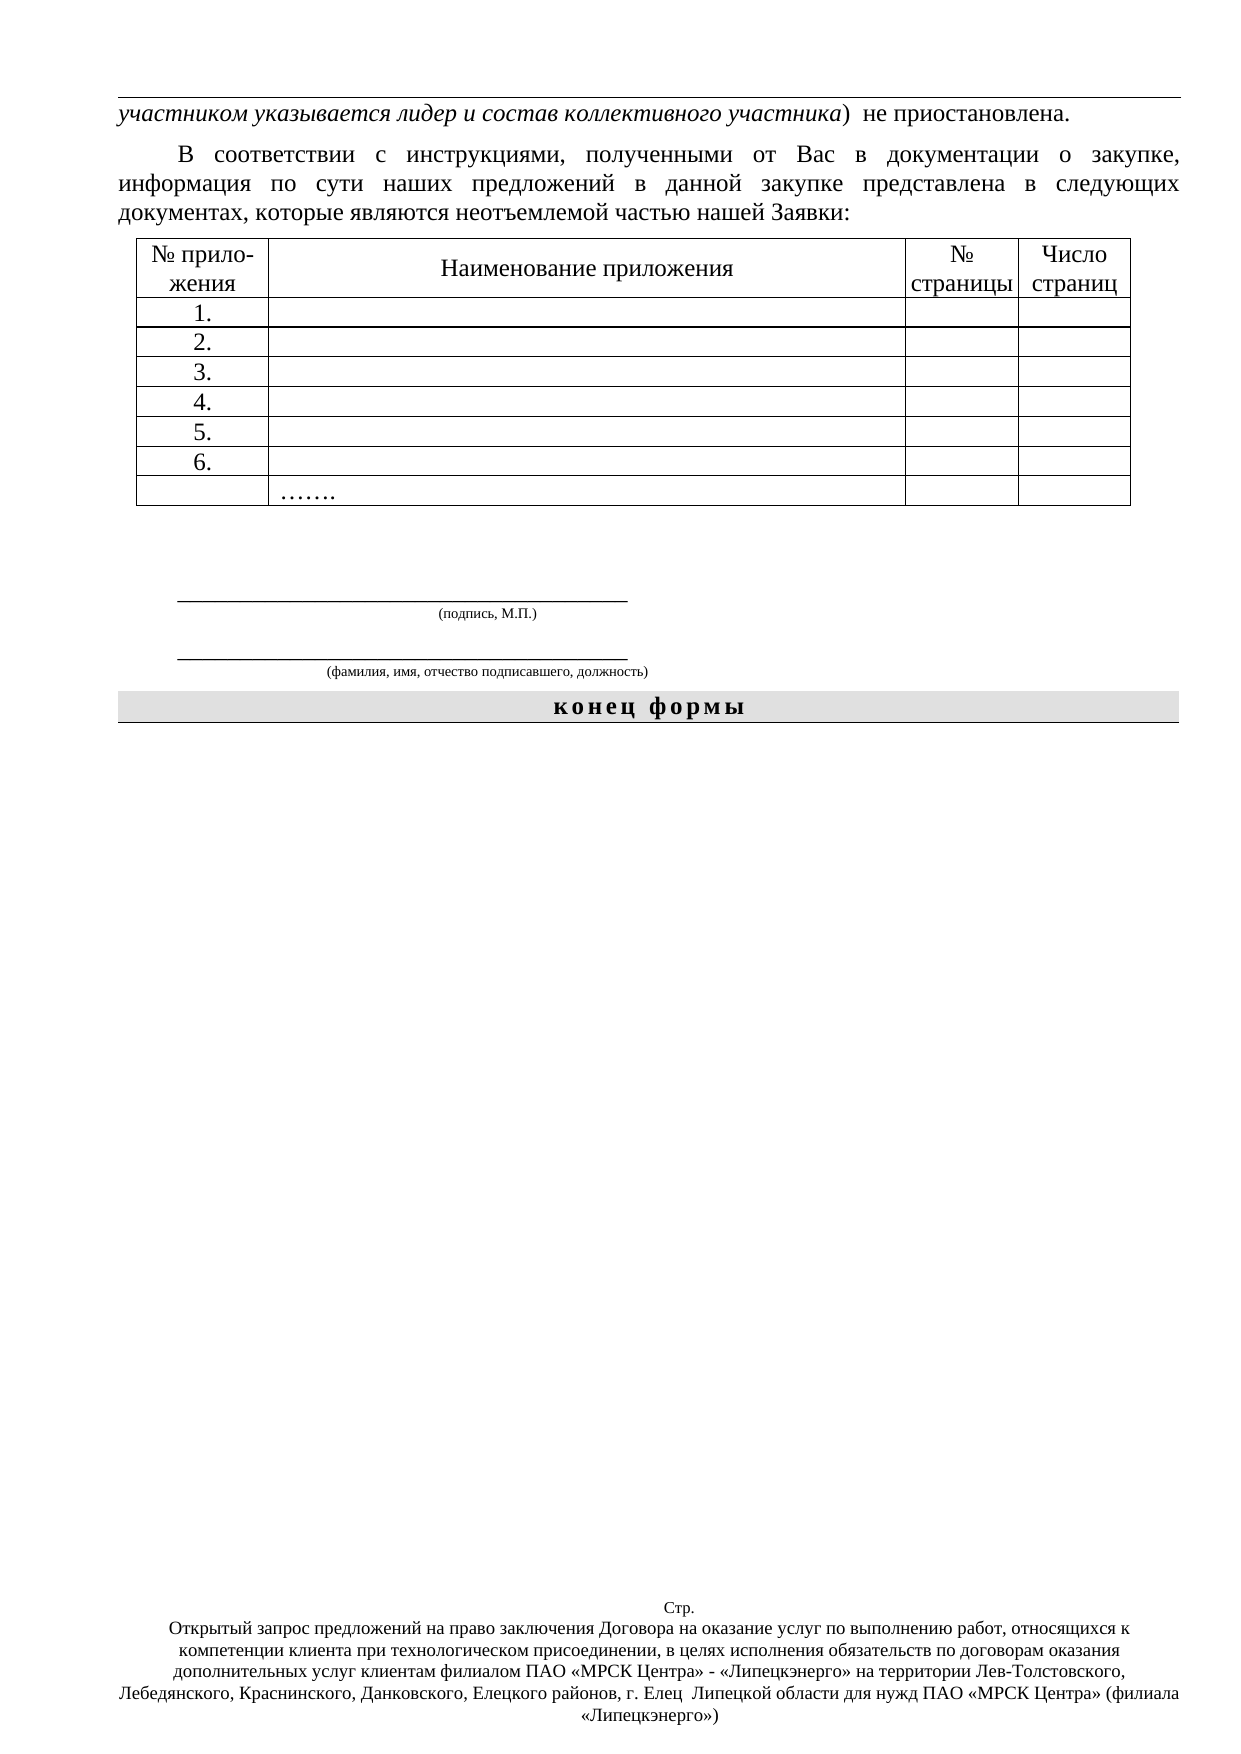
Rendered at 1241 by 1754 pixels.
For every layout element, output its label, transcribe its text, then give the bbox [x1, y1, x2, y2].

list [118, 98, 1181, 127]
table_cell [1019, 328, 1130, 356]
table_cell [137, 476, 268, 505]
table_cell 3. [137, 357, 268, 386]
table_cell 2. [137, 328, 268, 356]
table_header Число страниц [1019, 239, 1130, 297]
text ____________________________________ [118, 576, 1181, 605]
table_cell [906, 328, 1018, 356]
table_cell [906, 298, 1018, 326]
table_cell 1. [137, 298, 268, 326]
table_cell [269, 328, 905, 356]
table_cell ……. [269, 476, 905, 505]
table_cell 6. [137, 447, 268, 475]
table_cell [1019, 476, 1130, 505]
table_header Наименование приложения [269, 239, 905, 297]
table_cell 5. [137, 417, 268, 446]
table_cell [269, 387, 905, 416]
table_cell [906, 417, 1018, 446]
table_cell [269, 357, 905, 386]
table_cell [269, 447, 905, 475]
table_cell [1019, 357, 1130, 386]
table_cell [1019, 417, 1130, 446]
table_header № страницы [906, 239, 1018, 297]
table_header № прило-жения [137, 239, 268, 297]
table_cell [906, 476, 1018, 505]
table_cell [906, 387, 1018, 416]
text (фамилия, имя, отчество подписавшего, должность) [118, 662, 797, 691]
table_cell [906, 447, 1018, 475]
table_cell [906, 357, 1018, 386]
text В соответствии с инструкциями, полученными от Вас в документации о закупке, информация по сути наших предложений в данной закупке представлена в следующих документах, которые являются неотъемлемой частью нашей Заявки: [118, 139, 1181, 226]
table_cell 4. [137, 387, 268, 416]
table_cell [1019, 298, 1130, 326]
text ____________________________________ [118, 634, 1181, 662]
table_cell [269, 417, 905, 446]
table_cell [1019, 387, 1130, 416]
text (подпись, М.П.) [118, 605, 797, 634]
table_cell [269, 298, 905, 326]
text конец формы [118, 691, 1179, 722]
table_cell [1019, 447, 1130, 475]
